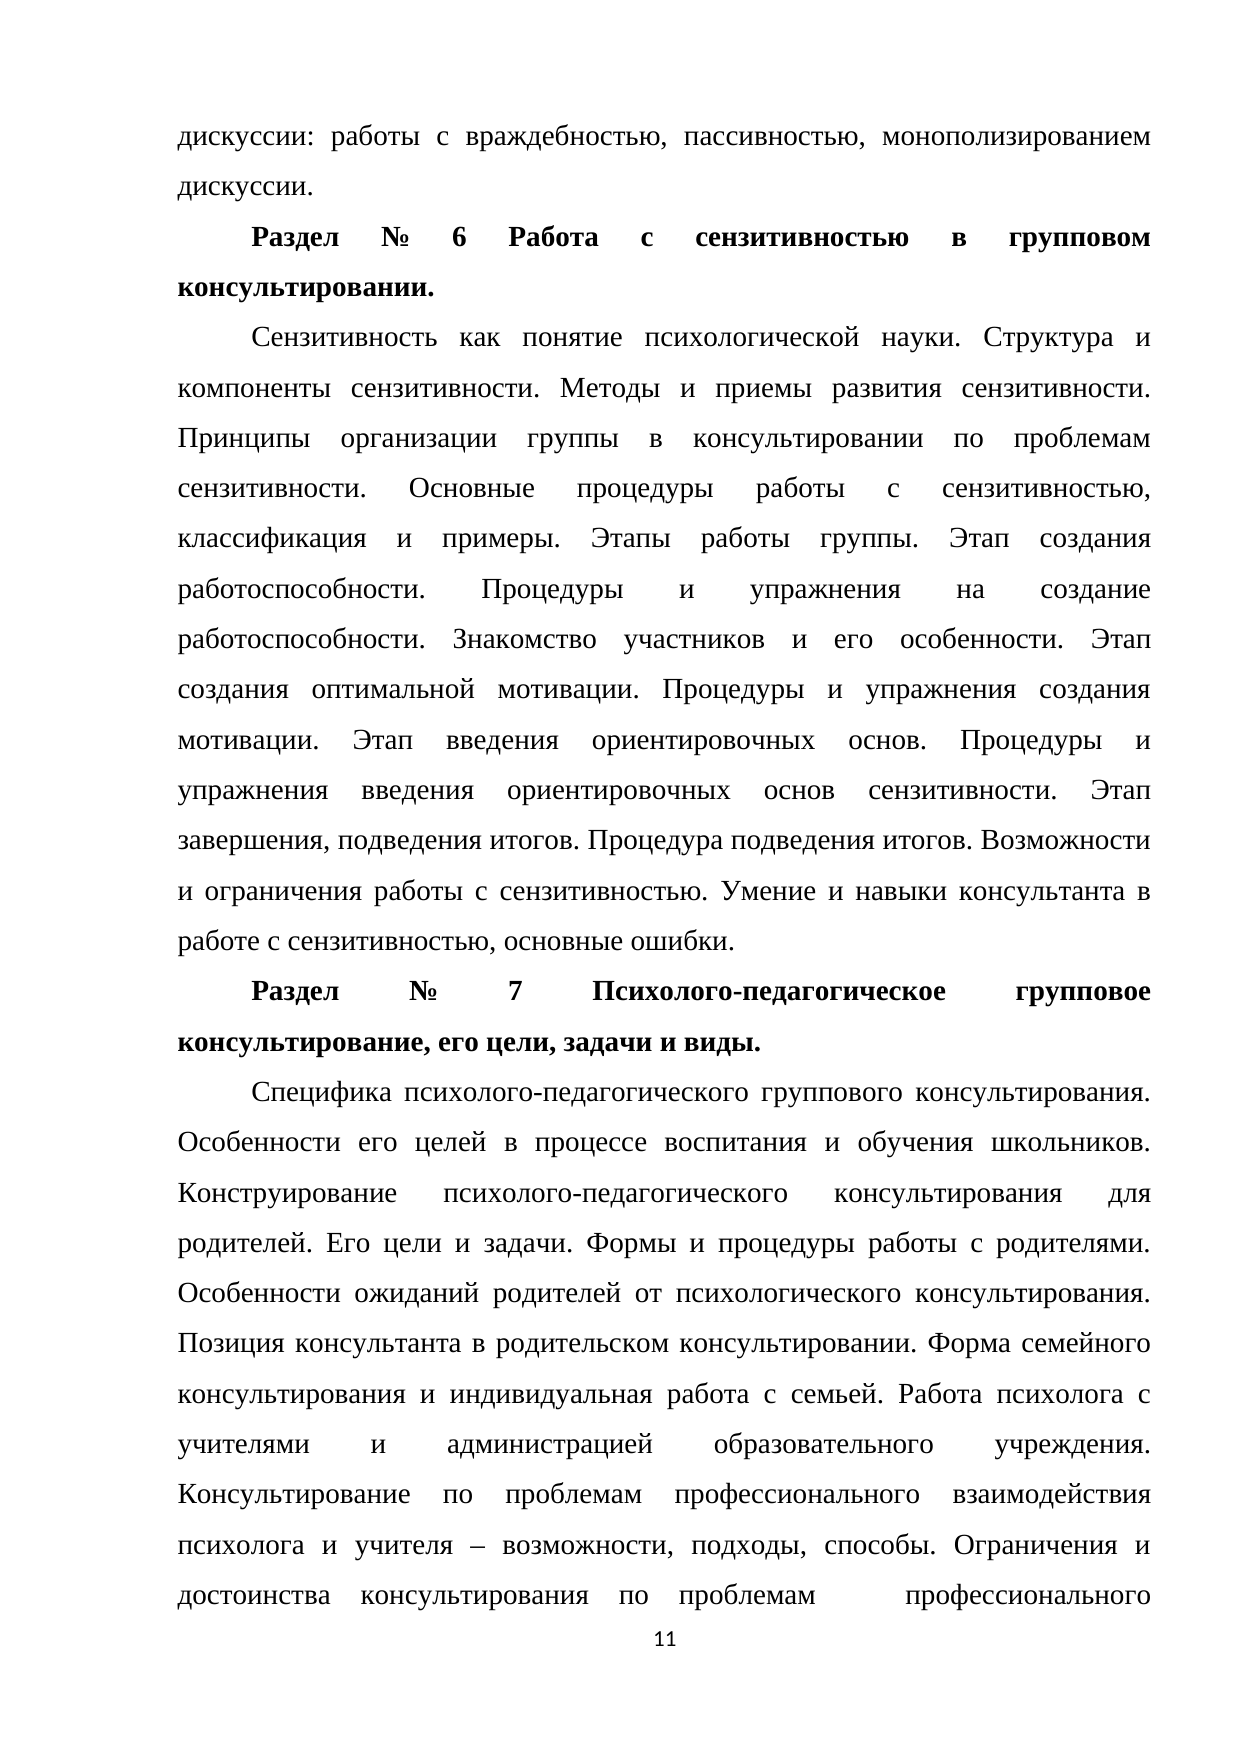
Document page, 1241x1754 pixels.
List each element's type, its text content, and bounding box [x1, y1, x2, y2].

text Сензитивность как понятие психологической науки. Структура и компоненты сензитивности. Методы и приемы развития сензитивности. Принципы организации группы в консультировании по проблемам сензитивности. Основные процедуры работы с сензитивностью, классификация и примеры. Этапы работы группы. Этап создания работоспособности. Процедуры и упражнения на создание работоспособности. Знакомство участников и его особенности. Этап создания оптимальной мотивации. Процедуры и упражнения создания мотивации. Этап введения ориентировочных основ. Процедуры и упражнения введения ориентировочных основ сензитивности. Этап завершения, подведения итогов. Процедура подведения итогов. Возможности и ограничения работы с сензитивностью. Умение и навыки консультанта в работе с сензитивностью, основные ошибки. [177, 319, 1152, 957]
text Раздел № 6 Работа с сензитивностью в групповом консультировании. [177, 219, 1152, 303]
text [177, 1074, 1152, 1611]
text Раздел № 7 Психолого-педагогическое групповое консультирование, его цели, задачи и виды. [177, 973, 1152, 1057]
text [177, 118, 1152, 202]
